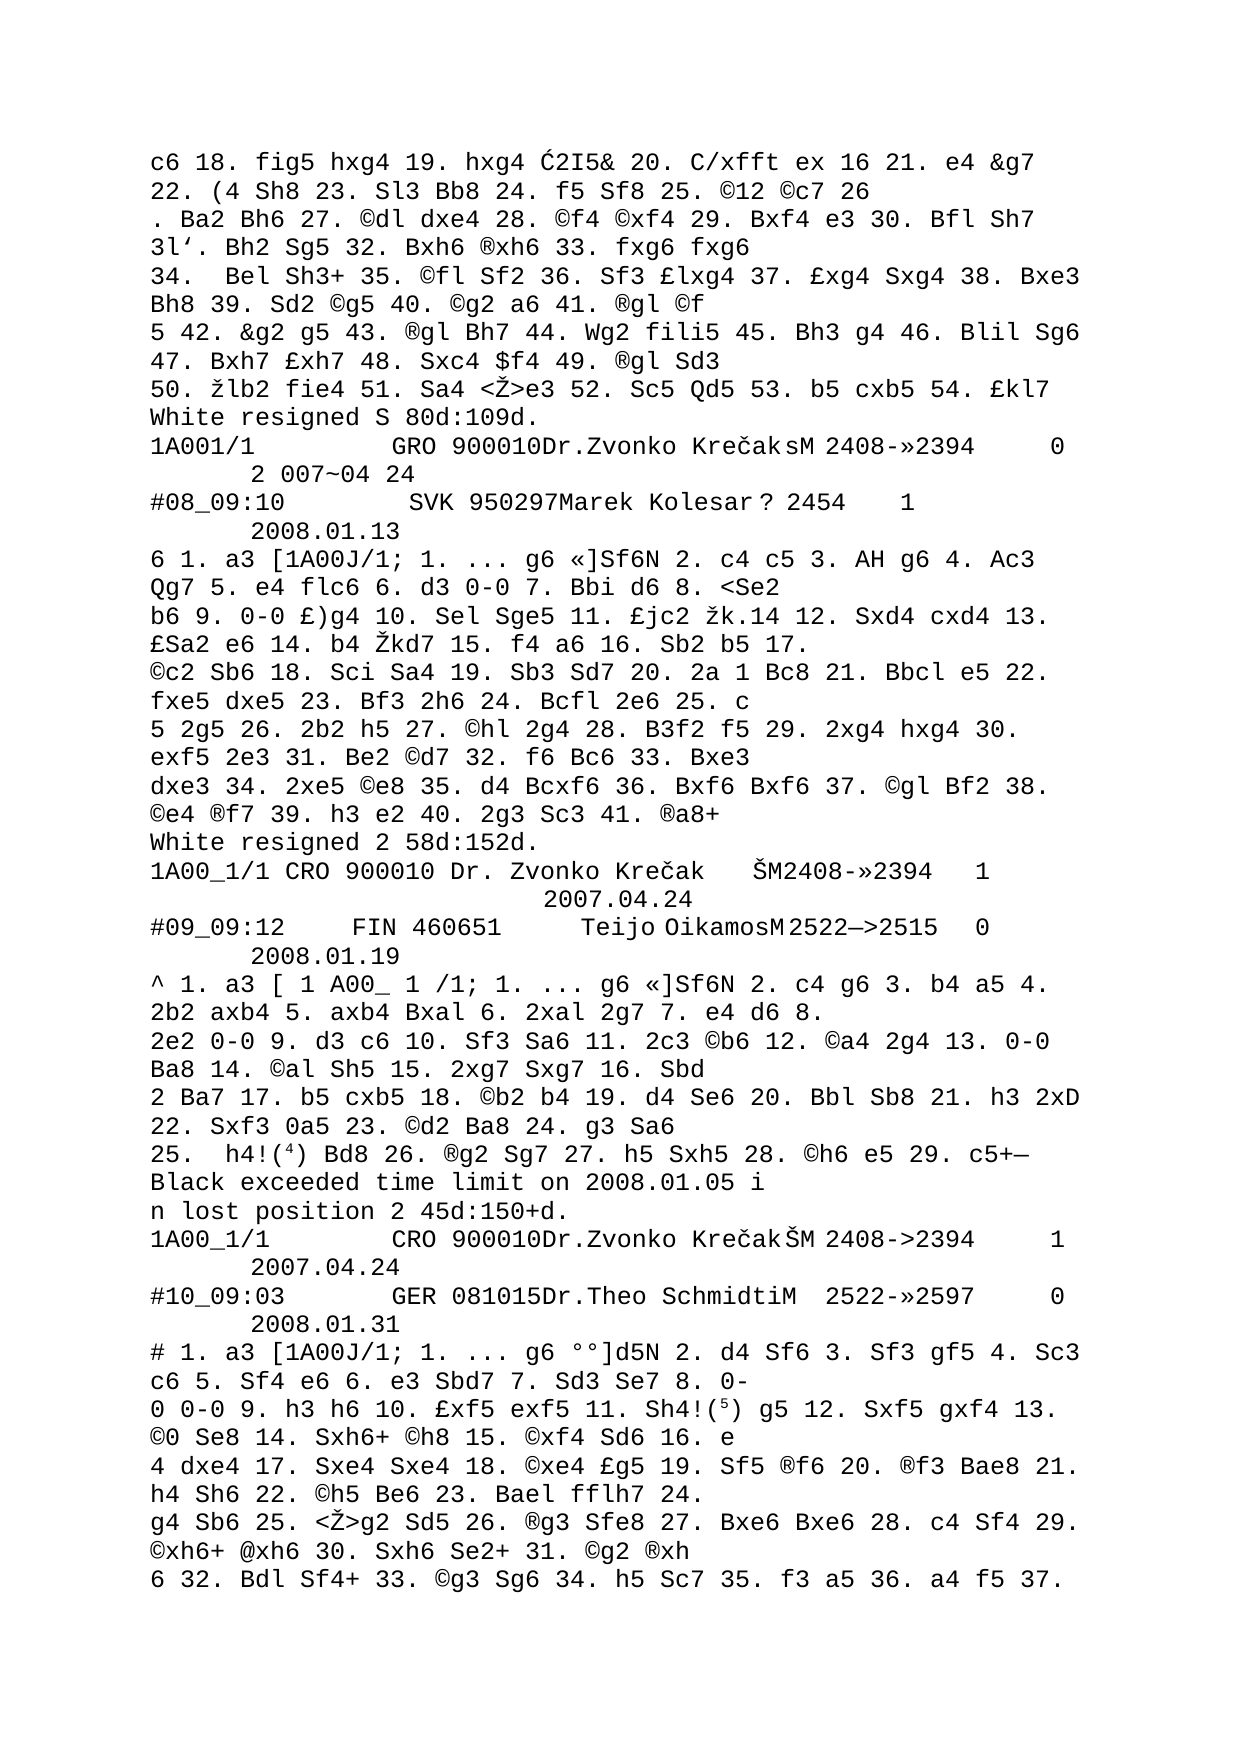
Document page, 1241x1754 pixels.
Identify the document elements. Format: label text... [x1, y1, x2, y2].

text #08_09:10 SVK 950297 Marek Kolesar ? 2454 1 2008.01.13 [150, 490, 1090, 547]
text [150, 1567, 1090, 1595]
text 34. Bel Sh3+ 35. ©fl Sf2 36. Sf3 £lxg4 37. £xg4 Sxg4 38. Bxe3 Bh8 39. Sd2 ©g5 40. ©g2 a6 41. ®gl ©f [150, 263, 1090, 320]
text # 1. a3 [1A00J/1; 1. ... g6 °°]d5N 2. d4 Sf6 3. Sf3 gf5 4. Sc3 c6 5. Sf4 e6 6. e3 Sbd7 7. Sd3 Se7 8. 0- 0 0-0 9. h3 h6 10. £xf5 exf5 11. Sh4!(5) g5 12. Sxf5 gxf4 13. ©0 Se8 14. Sxh6+ ©h8 15. ©xf4 Sd6 16. e [150, 1340, 1090, 1453]
text c6 18. fig5 hxg4 19. hxg4 Ć2I5& 20. C/xfft ex 16 21. e4 &g7 22. (4 Sh8 23. Sl3 Bb8 24. f5 Sf8 25. ©12 ©c7 26 . Ba2 Bh6 27. ©dl dxe4 28. ©f4 ©xf4 29. Bxf4 e3 30. Bfl Sh7 3l‘. Bh2 Sg5 32. Bxh6 ®xh6 33. fxg6 fxg6 [150, 150, 1090, 263]
text 25. h4!(4) Bd8 26. ®g2 Sg7 27. h5 Sxh5 28. ©h6 e5 29. c5+— Black exceeded time limit on 2008.01.05 i n lost position 2 45d:150+d. [150, 1142, 1090, 1227]
text 6 1. a3 [1A00J/1; 1. ... g6 «]Sf6N 2. c4 c5 3. AH g6 4. Ac3 Qg7 5. e4 flc6 6. d3 0-0 7. Bbi d6 8. <Se2 b6 9. 0-0 £)g4 10. Sel Sge5 11. £jc2 žk.14 12. Sxd4 cxd4 13. £Sa2 e6 14. b4 Žkd7 15. f4 a6 16. Sb2 b5 17. ©c2 Sb6 18. Sci Sa4 19. Sb3 Sd7 20. 2a 1 Bc8 21. Bbcl e5 22. fxe5 dxe5 23. Bf3 2h6 24. Bcfl 2e6 25. c [150, 547, 1090, 717]
text 5 42. &g2 g5 43. ®gl Bh7 44. Wg2 fili5 45. Bh3 g4 46. Blil Sg6 47. Bxh7 £xh7 48. Sxc4 $f4 49. ®gl Sd3 50. žlb2 fie4 51. Sa4 <Ž>e3 52. Sc5 Qd5 53. b5 cxb5 54. £kl7 White resigned S 80d:109d. [150, 320, 1090, 433]
text ^ 1. a3 [ 1 A00_ 1 /1; 1. ... g6 «]Sf6N 2. c4 g6 3. b4 a5 4. 2b2 axb4 5. axb4 Bxal 6. 2xal 2g7 7. e4 d6 8. 2e2 0-0 9. d3 c6 10. Sf3 Sa6 11. 2c3 ©b6 12. ©a4 2g4 13. 0-0 Ba8 14. ©al Sh5 15. 2xg7 Sxg7 16. Sbd 2 Ba7 17. b5 cxb5 18. ©b2 b4 19. d4 Se6 20. Bbl Sb8 21. h3 2xD 22. Sxf3 0a5 23. ©d2 Ba8 24. g3 Sa6 [150, 972, 1090, 1142]
text 1A00_1/1 CRO 900010 Dr.Zvonko Krečak ŠM 2408->2394 1 2007.04.24 [150, 1227, 1090, 1283]
text #09_09:12 FIN 460651 Teijo Oikamo sM 2522—>2515 0 2008.01.19 [150, 915, 1090, 972]
text 1A001/1 GRO 900010 Dr.Zvonko Krečak sM 2408-»2394 0 2 007~04 24 [150, 433, 1090, 490]
text 4 dxe4 17. Sxe4 Sxe4 18. ©xe4 £g5 19. Sf5 ®f6 20. ®f3 Bae8 21. h4 Sh6 22. ©h5 Be6 23. Bael fflh7 24. g4 Sb6 25. <Ž>g2 Sd5 26. ®g3 Sfe8 27. Bxe6 Bxe6 28. c4 Sf4 29. ©xh6+ @xh6 30. Sxh6 Se2+ 31. ©g2 ®xh [150, 1453, 1090, 1567]
text 5 2g5 26. 2b2 h5 27. ©hl 2g4 28. B3f2 f5 29. 2xg4 hxg4 30. exf5 2e3 31. Be2 ©d7 32. f6 Bc6 33. Bxe3 dxe3 34. 2xe5 ©e8 35. d4 Bcxf6 36. Bxf6 Bxf6 37. ©gl Bf2 38. ©e4 ®f7 39. h3 e2 40. 2g3 Sc3 41. ®a8+ White resigned 2 58d:152d. [150, 717, 1090, 858]
text 1A00_1/1 CRO 900010 Dr. Zvonko Krečak ŠM 2408-»2394 1 2007.04.24 [150, 858, 1090, 915]
text #10_09:03 GER 081015 Dr.Theo Schmidt iM 2522-»2597 0 2008.01.31 [150, 1283, 1090, 1340]
